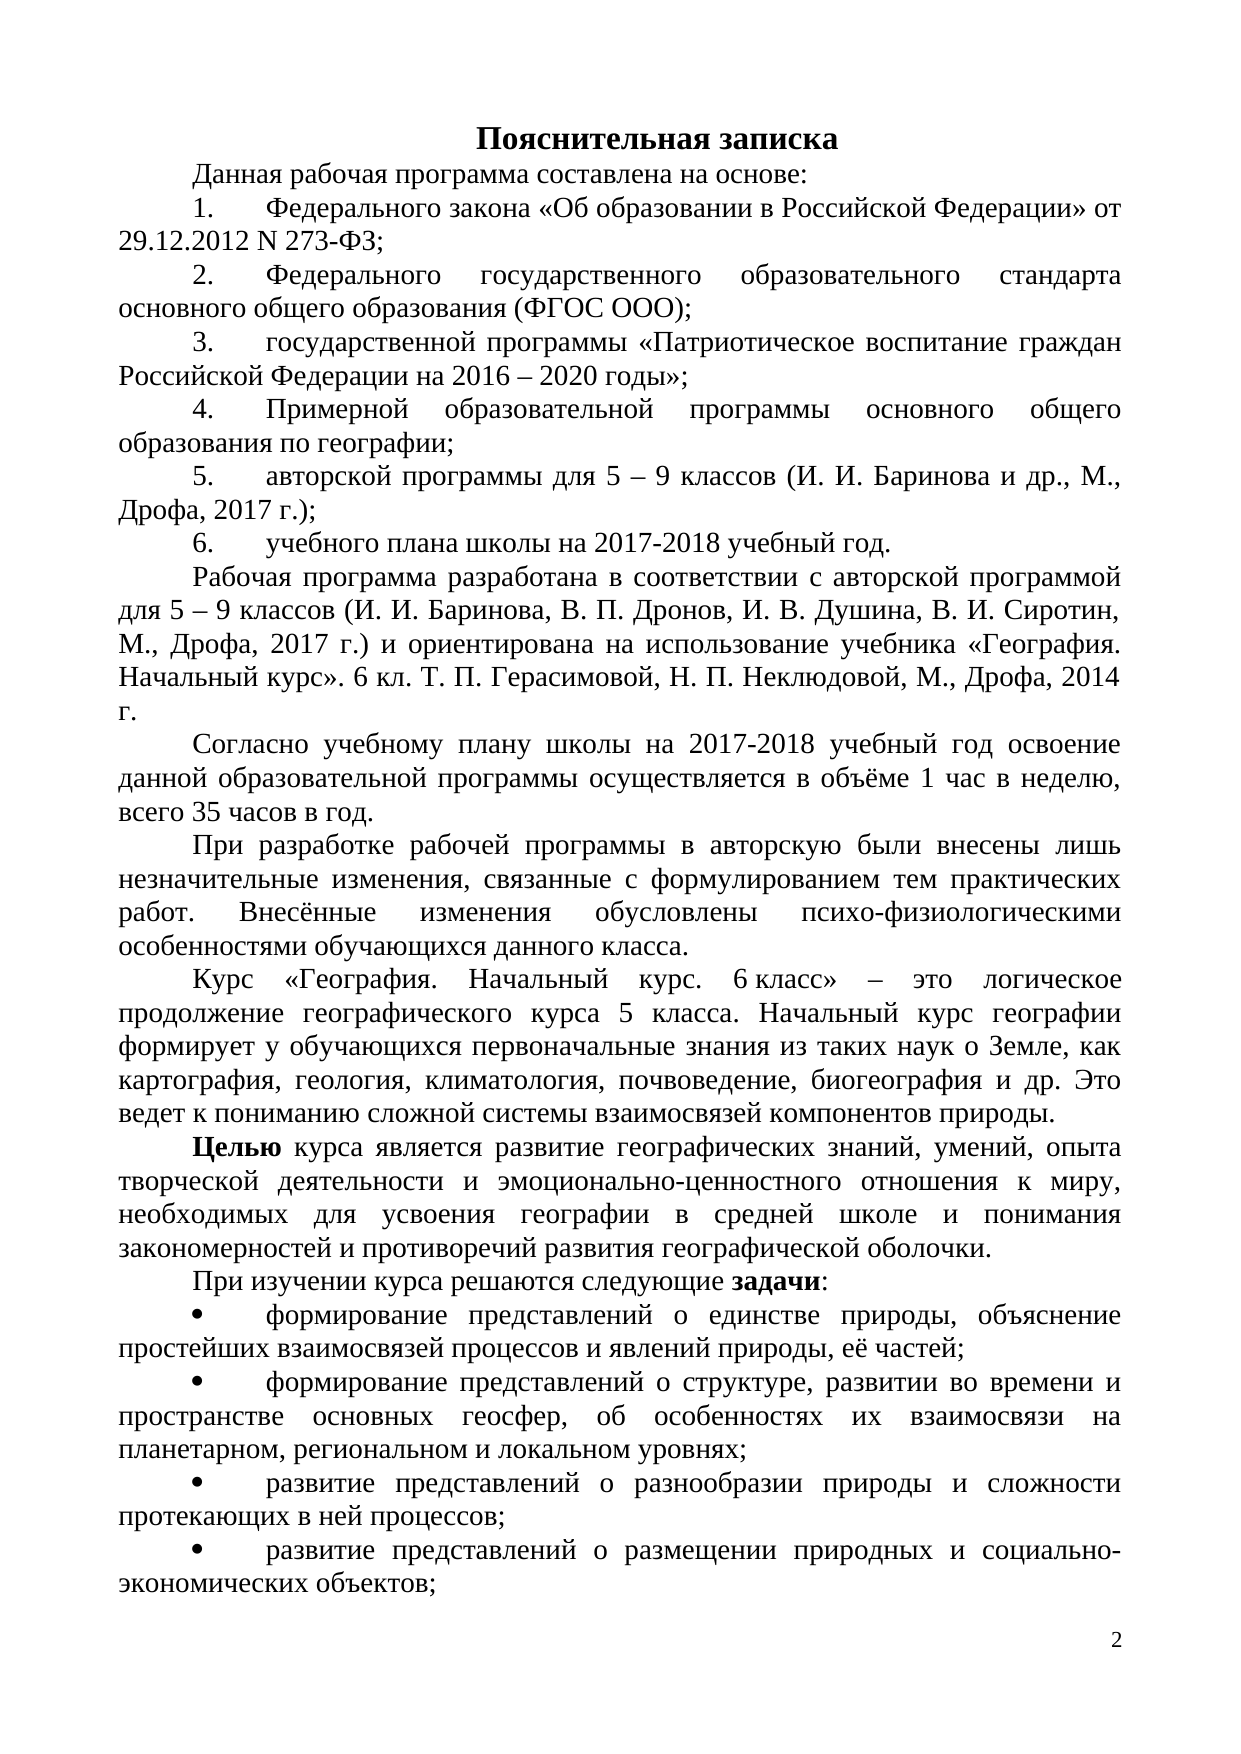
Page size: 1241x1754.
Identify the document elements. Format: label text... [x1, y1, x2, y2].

list Федерального государственного образовательного стандарта основного общего образования (ФГОС ООО); [118, 257, 1122, 324]
text Согласно учебному плану школы на 2017-2018 учебный год освоение данной образовательной программы осуществляется в объёме 1 час в неделю, всего 35 часов в год. [118, 727, 1122, 827]
text Пояснительная записка [118, 118, 1122, 156]
list государственной программы «Патриотическое воспитание граждан Российской Федерации на 2016 – 2020 годы»; [118, 324, 1122, 391]
list развитие представлений о разнообразии природы и сложности протекающих в ней процессов; [118, 1465, 1122, 1532]
text Целью курса является развитие географических знаний, умений, опыта творческой деятельности и эмоционально-ценностного отношения к миру, необходимых для усвоения географии в средней школе и понимания закономерностей и противоречий развития географической оболочки. [118, 1129, 1122, 1263]
list Примерной образовательной программы основного общего образования по географии; [118, 391, 1122, 458]
list учебного плана школы на 2017-2018 учебный год. [118, 525, 1122, 559]
text Курс «География. Начальный курс. 6 класс» – это логическое продолжение географического курса 5 класса. Начальный курс географии формирует у обучающихся первоначальные знания из таких наук о Земле, как картография, геология, климатология, почвоведение, биогеография и др. Это ведет к пониманию сложной системы взаимосвязей компонентов природы. [118, 961, 1122, 1129]
list авторской программы для 5 – 9 классов (И. И. Баринова и др., М., Дрофа, 2017 г.); [118, 458, 1122, 525]
text Данная рабочая программа составлена на основе: [118, 156, 1122, 190]
list формирование представлений о единстве природы, объяснение простейших взаимосвязей процессов и явлений природы, её частей; [118, 1297, 1122, 1364]
text При разработке рабочей программы в авторскую были внесены лишь незначительные изменения, связанные с формулированием тем практических работ. Внесённые изменения обусловлены психо-физиологическими особенностями обучающихся данного класса. [118, 827, 1122, 961]
list формирование представлений о структуре, развитии во времени и пространстве основных геосфер, об особенностях их взаимосвязи на планетарном, региональном и локальном уровнях; [118, 1364, 1122, 1465]
list развитие представлений о размещении природных и социально-экономических объектов; [118, 1532, 1122, 1599]
text При изучении курса решаются следующие задачи: [118, 1263, 1122, 1297]
text Рабочая программа разработана в соответствии с авторской программой для 5 – 9 классов (И. И. Баринова, В. П. Дронов, И. В. Душина, В. И. Сиротин, М., Дрофа, 2017 г.) и ориентирована на использование учебника «География. Начальный курс». 6 кл. Т. П. Герасимовой, Н. П. Неклюдовой, М., Дрофа, 2014 г. [118, 559, 1122, 727]
list Федерального закона «Об образовании в Российской Федерации» от 29.12.2012 N 273-ФЗ; [118, 190, 1122, 257]
